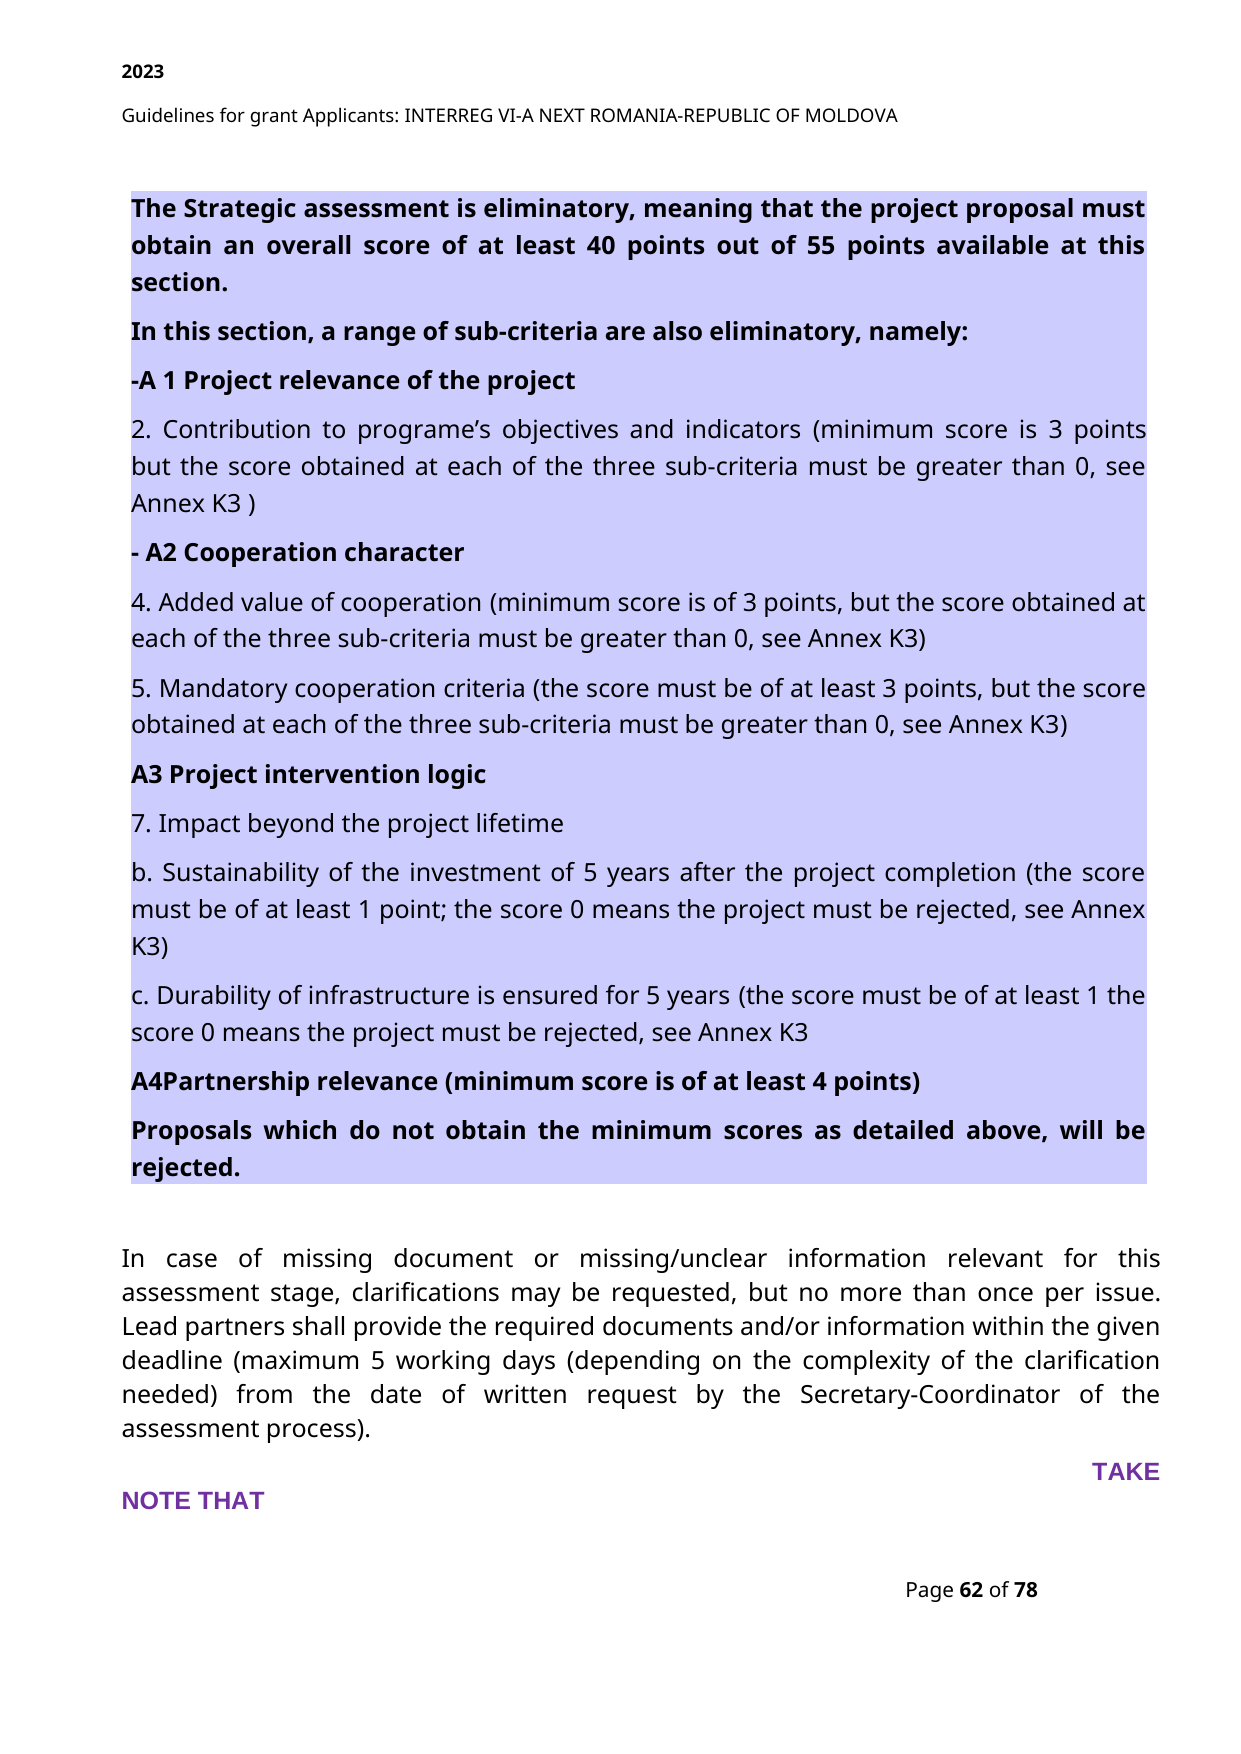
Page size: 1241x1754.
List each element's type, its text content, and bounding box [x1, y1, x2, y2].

text A4Partnership relevance (minimum score is of at least 4 points) [131, 1064, 1147, 1098]
text Proposals which do not obtain the minimum scores as detailed above, will be rejected. [131, 1113, 1147, 1184]
text The Strategic assessment is eliminatory, meaning that the project proposal must obtain an overall score of at least 40 points out of 55 points available at this section. [131, 191, 1147, 298]
text A3 Project intervention logic [131, 756, 1147, 790]
text TAKE NOTE THAT [121, 1457, 1162, 1514]
text 4. Added value of cooperation (minimum score is of 3 points, but the score obtained at each of the three sub-criteria must be greater than 0, see Annex K3) [131, 584, 1147, 655]
text -A 1 Project relevance of the project [131, 363, 1147, 397]
text In case of missing document or missing/unclear information relevant for this assessment stage, clarifications may be requested, but no more than once per issue. Lead partners shall provide the required documents and/or information within the given deadline (maximum 5 working days (depending on the complexity of the clarification needed) from the date of written request by the Secretary-Coordinator of the assessment process). [121, 1240, 1162, 1444]
text 5. Mandatory cooperation criteria (the score must be of at least 3 points, but the score obtained at each of the three sub-criteria must be greater than 0, see Annex K3) [131, 670, 1147, 741]
text b. Sustainability of the investment of 5 years after the project completion (the score must be of at least 1 point; the score 0 means the project must be rejected, see Annex K3) [131, 855, 1147, 962]
text In this section, a range of sub-criteria are also eliminatory, namely: [131, 313, 1147, 348]
text 7. Impact beyond the project lifetime [131, 806, 1147, 839]
text 2. Contribution to programe’s objectives and indicators (minimum score is 3 points but the score obtained at each of the three sub-criteria must be greater than 0, see Annex K3 ) [131, 412, 1147, 520]
text - A2 Cooperation character [131, 535, 1147, 569]
text c. Durability of infrastructure is ensured for 5 years (the score must be of at least 1 the score 0 means the project must be rejected, see Annex K3 [131, 978, 1147, 1048]
